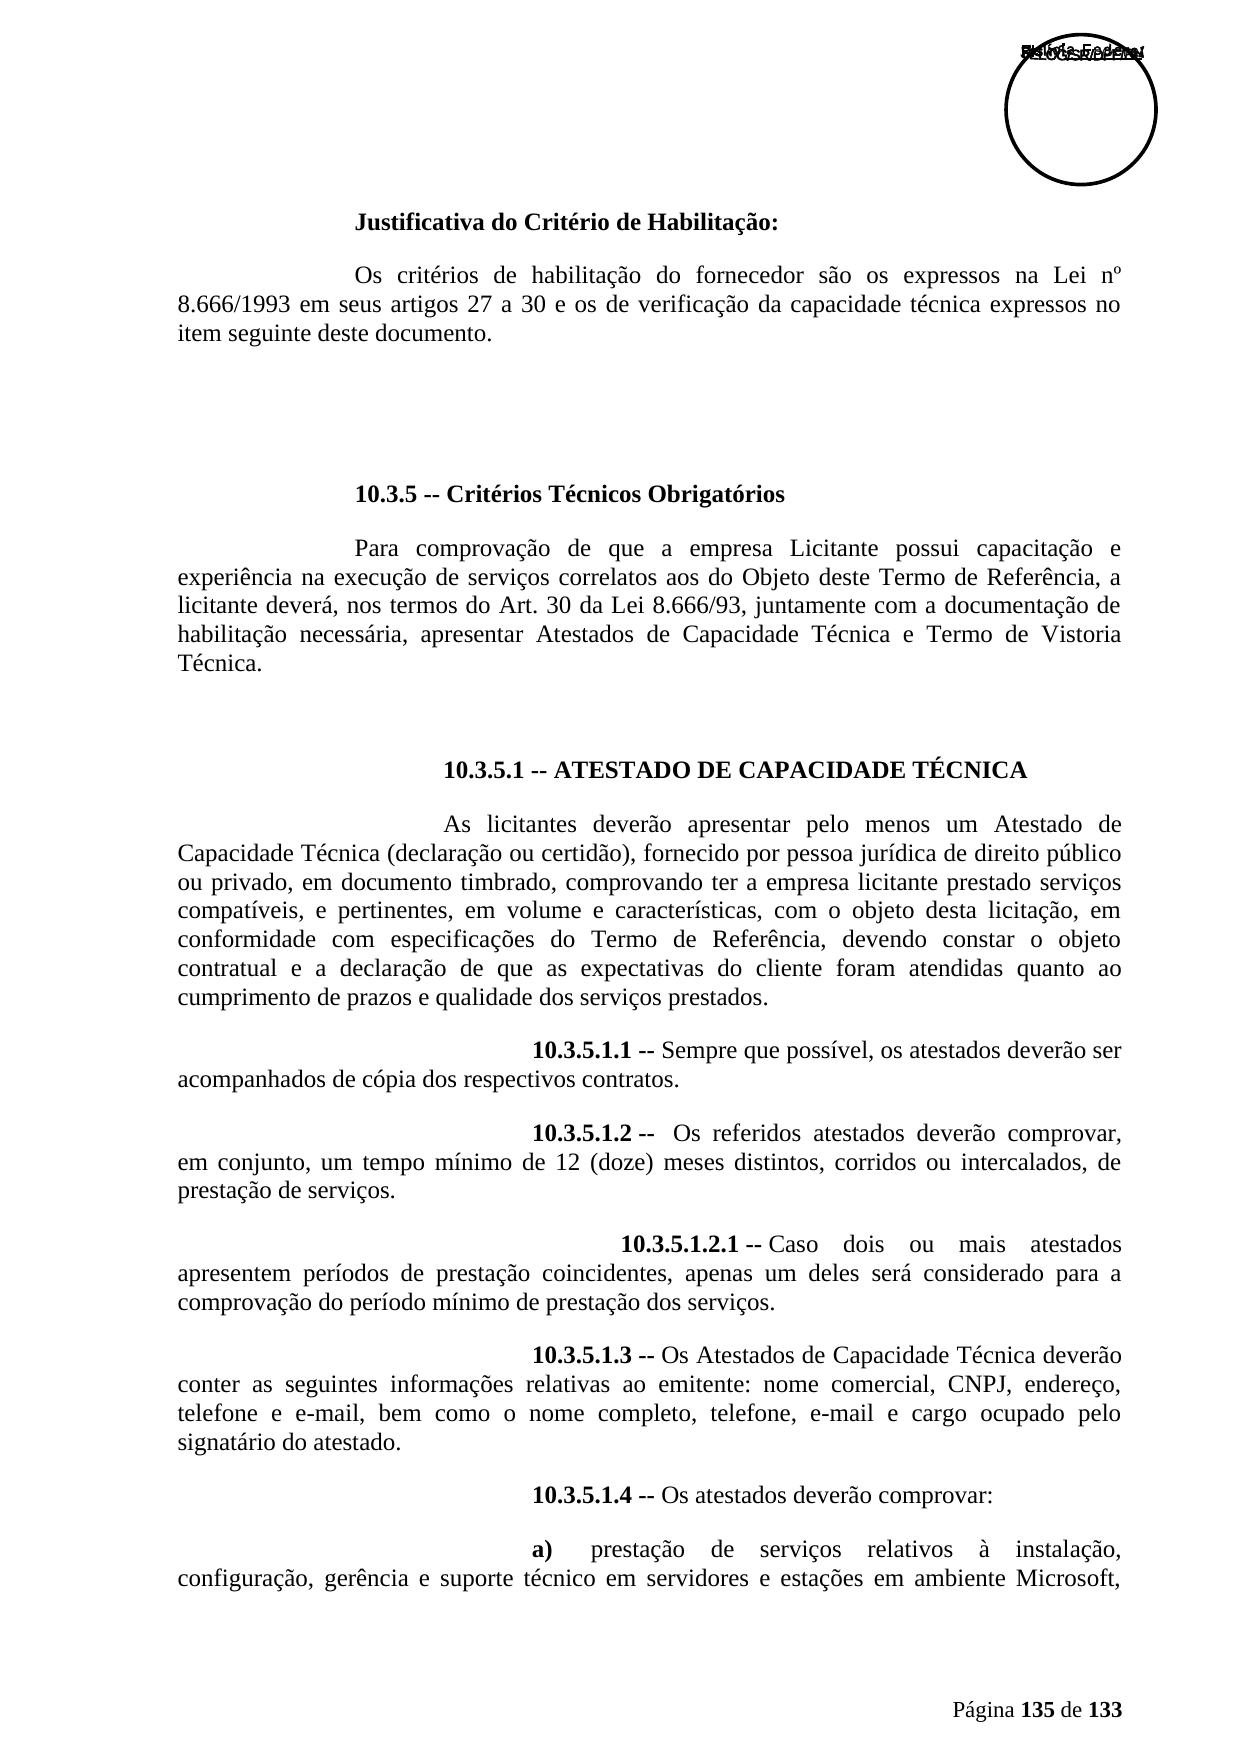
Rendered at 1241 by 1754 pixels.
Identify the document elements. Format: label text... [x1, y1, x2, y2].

list Os referidos atestados deverão comprovar, em conjunto, um tempo mínimo de 12 (doze) meses distintos, corridos ou intercalados, de prestação de serviços. [177, 1118, 1122, 1204]
list Os critérios de habilitação do fornecedor são os expressos na Lei nº 8.666/1993 em seus artigos 27 a 30 e os de verificação da capacidade técnica expressos no item seguinte deste documento. [177, 261, 1122, 347]
text Justificativa do Critério de Habilitação: [325, 207, 1122, 236]
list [177, 1534, 1122, 1592]
list ATESTADO DE CAPACIDADE TÉCNICA [177, 756, 1122, 784]
list Para comprovação de que a empresa Licitante possui capacitação e experiência na execução de serviços correlatos aos do Objeto deste Termo de Referência, a licitante deverá, nos termos do Art. 30 da Lei 8.666/93, juntamente com a documentação de habilitação necessária, apresentar Atestados de Capacidade Técnica e Termo de Vistoria Técnica. [177, 533, 1122, 677]
list As licitantes deverão apresentar pelo menos um Atestado de Capacidade Técnica (declaração ou certidão), fornecido por pessoa jurídica de direito público ou privado, em documento timbrado, comprovando ter a empresa licitante prestado serviços compatíveis, e pertinentes, em volume e características, com o objeto desta licitação, em conformidade com especificações do Termo de Referência, devendo constar o objeto contratual e a declaração de que as expectativas do cliente foram atendidas quanto ao cumprimento de prazos e qualidade dos serviços prestados. [177, 809, 1122, 1011]
list Os atestados deverão comprovar: [177, 1481, 1122, 1509]
list Critérios Técnicos Obrigatórios [177, 479, 1122, 508]
list Os Atestados de Capacidade Técnica deverão conter as seguintes informações relativas ao emitente: nome comercial, CNPJ, endereço, telefone e e-mail, bem como o nome completo, telefone, e-mail e cargo ocupado pelo signatário do atestado. [177, 1341, 1122, 1456]
list Caso dois ou mais atestados apresentem períodos de prestação coincidentes, apenas um deles será considerado para a comprovação do período mínimo de prestação dos serviços. [177, 1229, 1122, 1316]
list Sempre que possível, os atestados deverão ser acompanhados de cópia dos respectivos contratos. [177, 1036, 1122, 1093]
